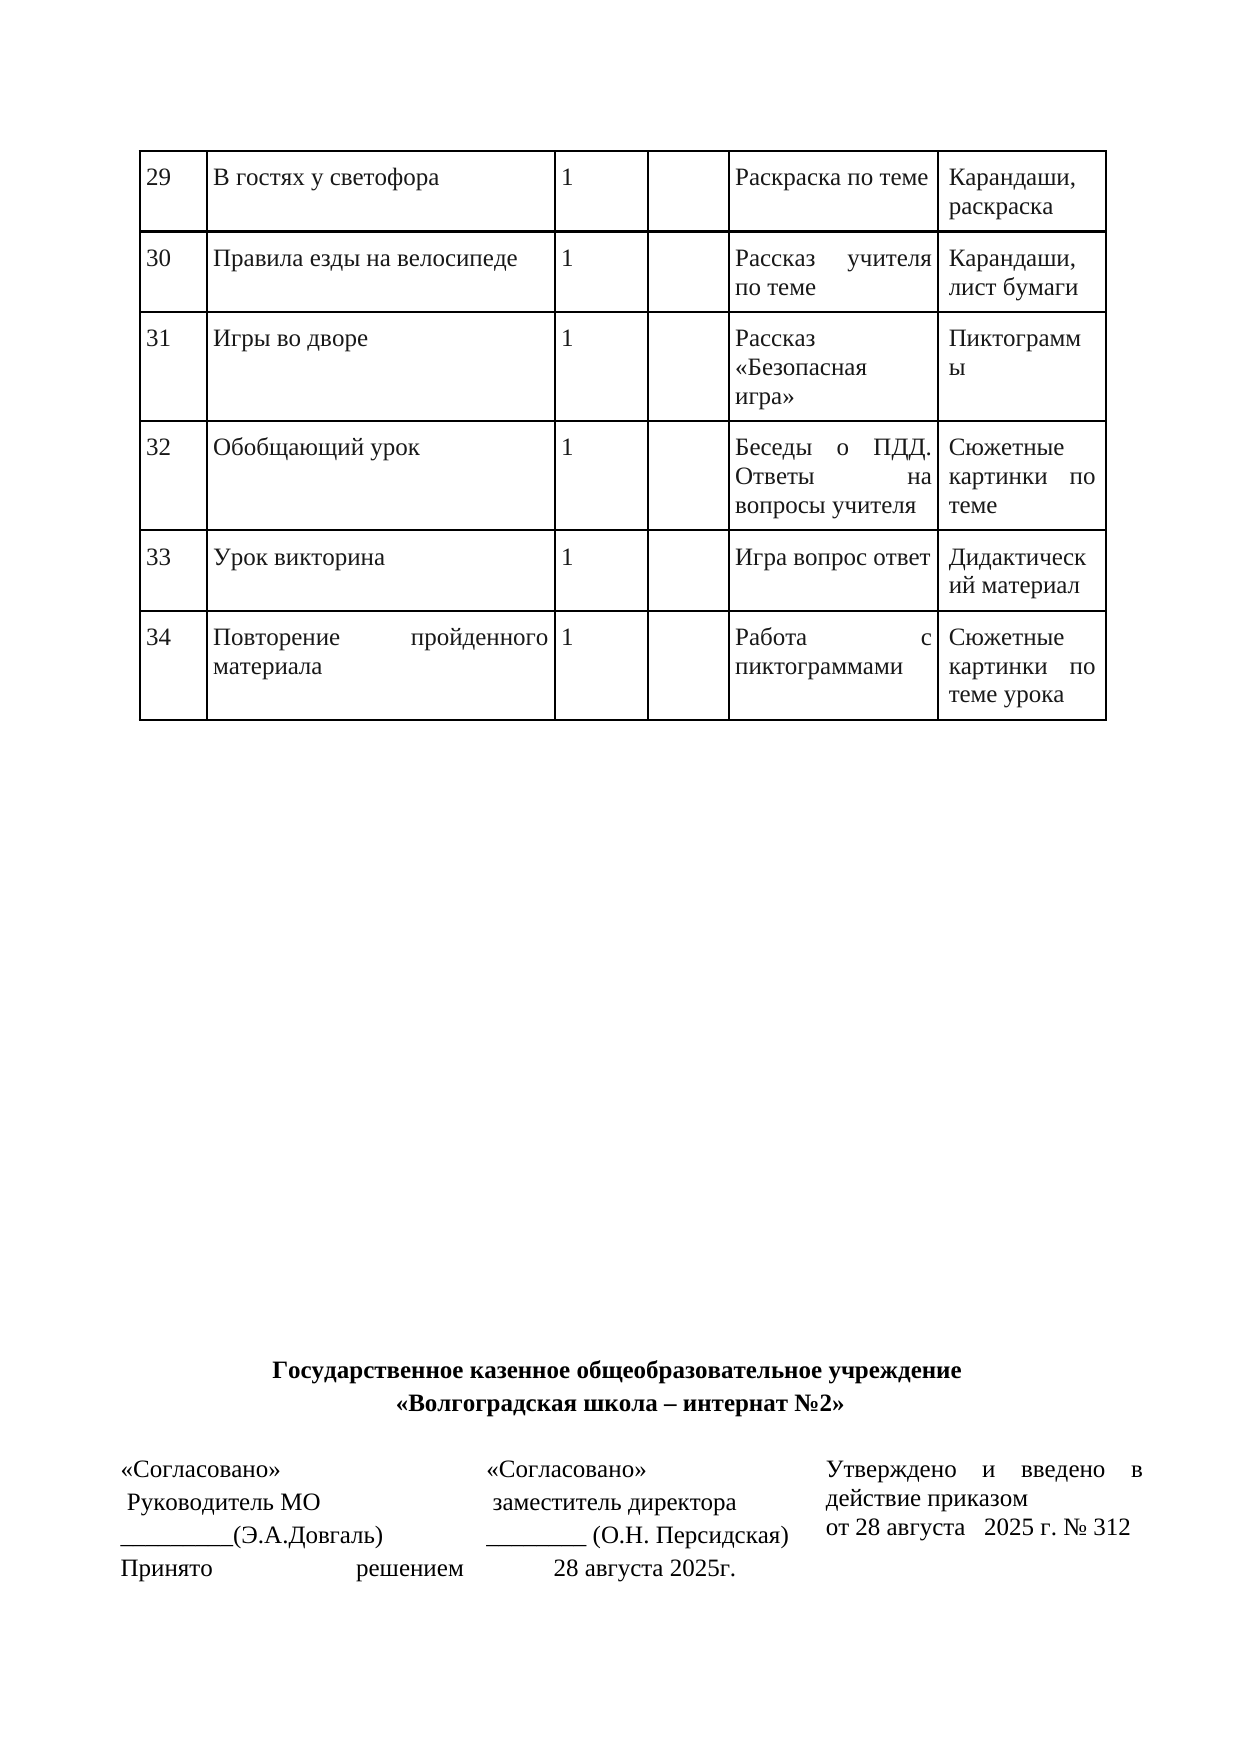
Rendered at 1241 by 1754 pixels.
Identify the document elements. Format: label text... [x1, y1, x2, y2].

table_cell 1 [556, 422, 647, 529]
table_cell [649, 422, 728, 529]
table_cell 1 [556, 313, 647, 420]
table_cell 1 [556, 152, 647, 230]
table_cell Правила езды на велосипеде [208, 233, 554, 311]
table_cell Урок викторина [208, 531, 554, 609]
table_cell [649, 531, 728, 609]
table_cell 1 [556, 233, 647, 311]
table_cell Игра вопрос ответ [730, 531, 937, 609]
table_cell Беседы о ПДД. Ответы на вопросы учителя [730, 422, 937, 529]
table_cell Обобщающий урок [208, 422, 554, 529]
table_cell 29 [141, 152, 206, 230]
table_cell [649, 152, 728, 230]
table_cell [649, 313, 728, 420]
table_cell Сюжетные картинки по теме [939, 422, 1105, 529]
table_cell 33 [141, 531, 206, 609]
table_cell Работа с пиктограммами [730, 612, 937, 719]
table_cell Карандаши, раскраска [939, 152, 1105, 230]
table_cell [649, 612, 728, 719]
table_cell 32 [141, 422, 206, 529]
table_cell 30 [141, 233, 206, 311]
table_cell Игры во дворе [208, 313, 554, 420]
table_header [814, 1454, 1154, 1586]
table_cell 31 [141, 313, 206, 420]
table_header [109, 1454, 475, 1586]
table_cell 34 [141, 612, 206, 719]
table_cell 1 [556, 531, 647, 609]
table_cell Рассказ «Безопасная игра» [730, 313, 937, 420]
table_cell Раскраска по теме [730, 152, 937, 230]
text Государственное казенное общеобразовательное учреждение «Волгоградская школа – интернат №2» [150, 1355, 1090, 1417]
table_cell Повторение пройденного материала [208, 612, 554, 719]
table_cell 1 [556, 612, 647, 719]
table_cell Карандаши, лист бумаги [939, 233, 1105, 311]
table_cell Рассказ учителя по теме [730, 233, 937, 311]
table_cell В гостях у светофора [208, 152, 554, 230]
table_cell Дидактический материал [939, 531, 1105, 609]
table_cell [649, 233, 728, 311]
table_cell Пиктограммы [939, 313, 1105, 420]
table_cell Сюжетные картинки по теме урока [939, 612, 1105, 719]
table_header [475, 1454, 814, 1586]
